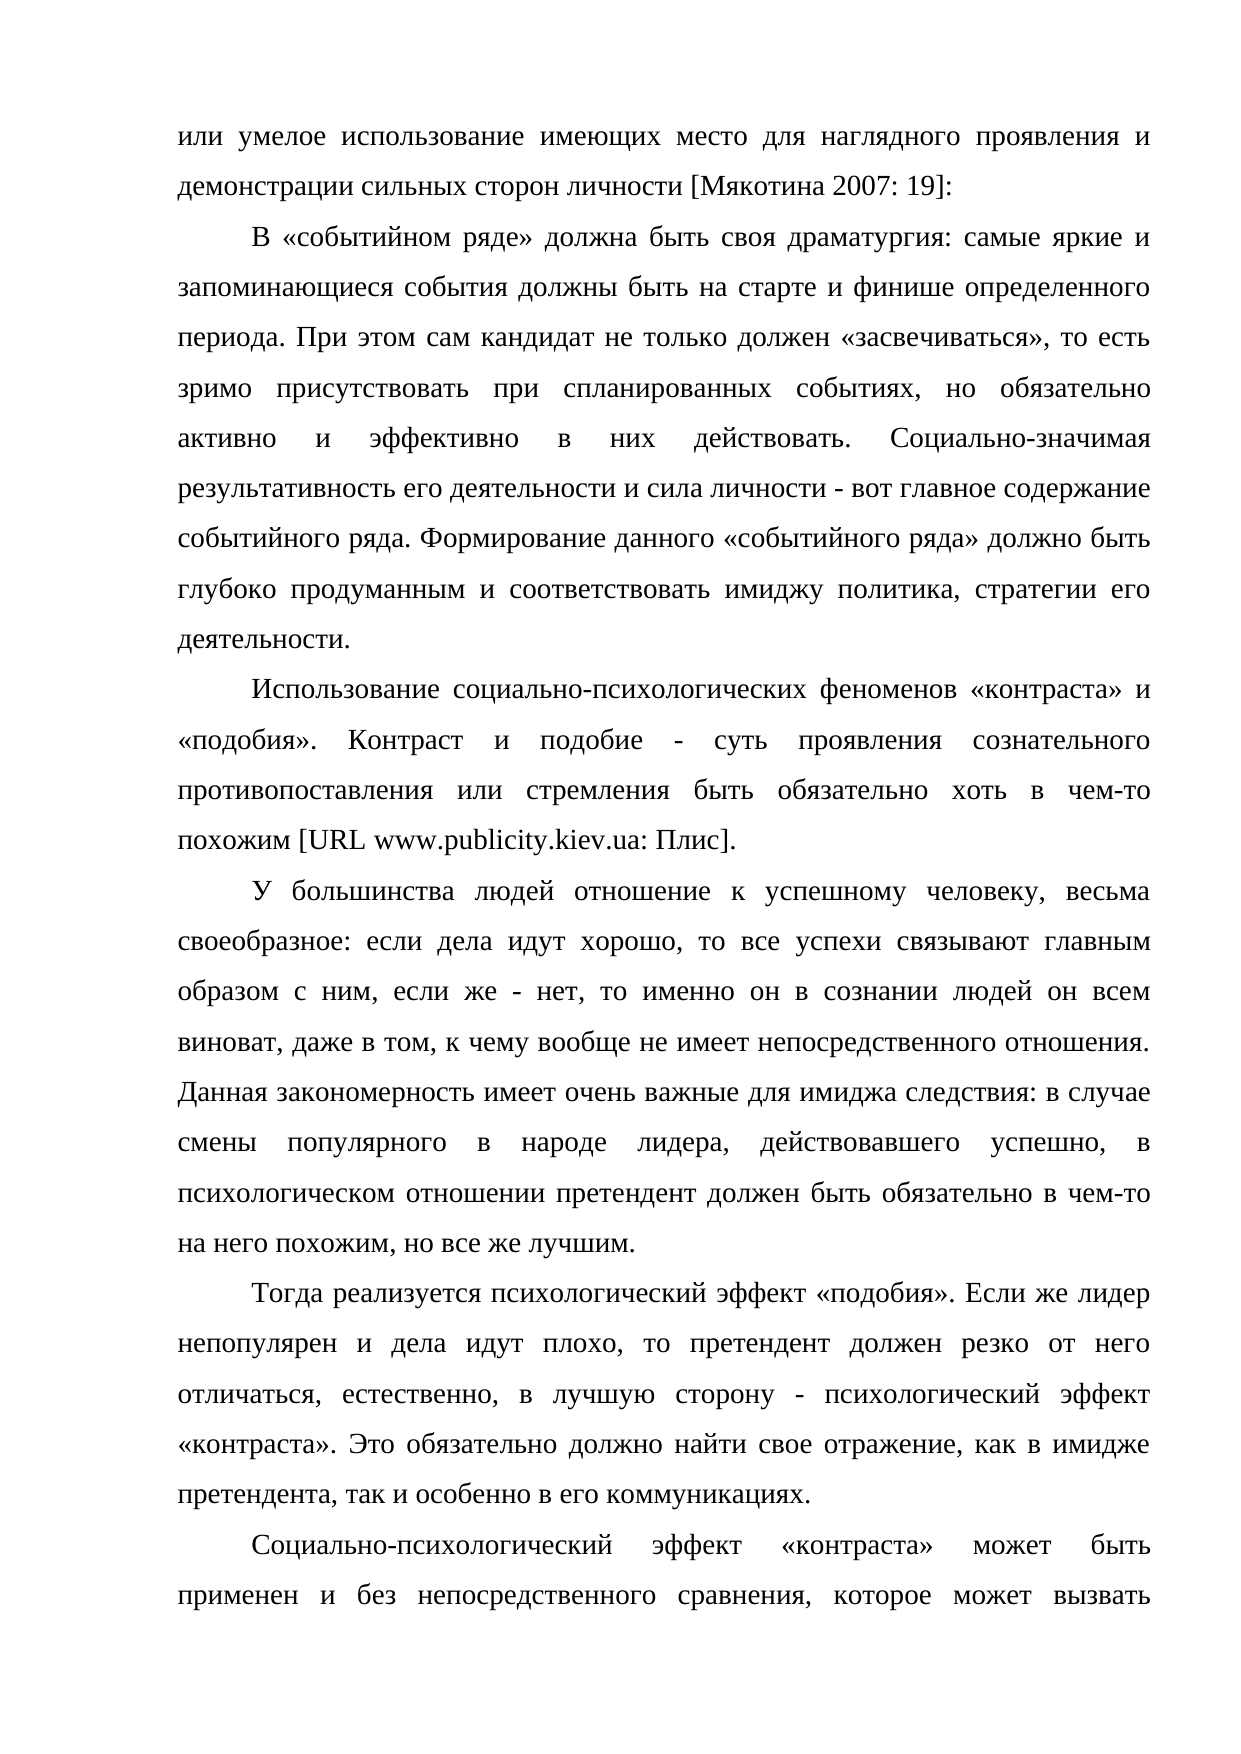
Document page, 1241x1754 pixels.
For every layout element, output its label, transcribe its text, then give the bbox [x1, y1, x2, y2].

text Тогда реализуется психологический эффект «подобия». Если же лидер непопулярен и дела идут плохо, то претендент должен резко от него отличаться, естественно, в лучшую сторону - психологический эффект «контраста». Это обязательно должно найти свое отражение, как в имидже претендента, так и особенно в его коммуникациях. [177, 1275, 1152, 1510]
text У большинства людей отношение к успешному человеку, весьма своеобразное: если дела идут хорошо, то все успехи связывают главным образом с ним, если же - нет, то именно он в сознании людей он всем виноват, даже в том, к чему вообще не имеет непосредственного отношения. Данная закономерность имеет очень важные для имиджа следствия: в случае смены популярного в народе лидера, действовавшего успешно, в психологическом отношении претендент должен быть обязательно в чем-то на него похожим, но все же лучшим. [177, 873, 1152, 1258]
text В «событийном ряде» должна быть своя драматургия: самые яркие и запоминающиеся события должны быть на старте и финише определенного периода. При этом сам кандидат не только должен «засвечиваться», то есть зримо присутствовать при спланированных событиях, но обязательно активно и эффективно в них действовать. Социально-значимая результативность его деятельности и сила личности - вот главное содержание событийного ряда. Формирование данного «событийного ряда» должно быть глубоко продуманным и соответствовать имиджу политика, стратегии его деятельности. [177, 219, 1152, 655]
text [177, 1527, 1152, 1611]
text Использование социально-психологических феноменов «контраста» и «подобия». Контраст и подобие - суть проявления сознательного противопоставления или стремления быть обязательно хоть в чем-то похожим [URL www.publicity.kiev.ua: Плис]. [177, 672, 1152, 856]
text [177, 118, 1152, 202]
